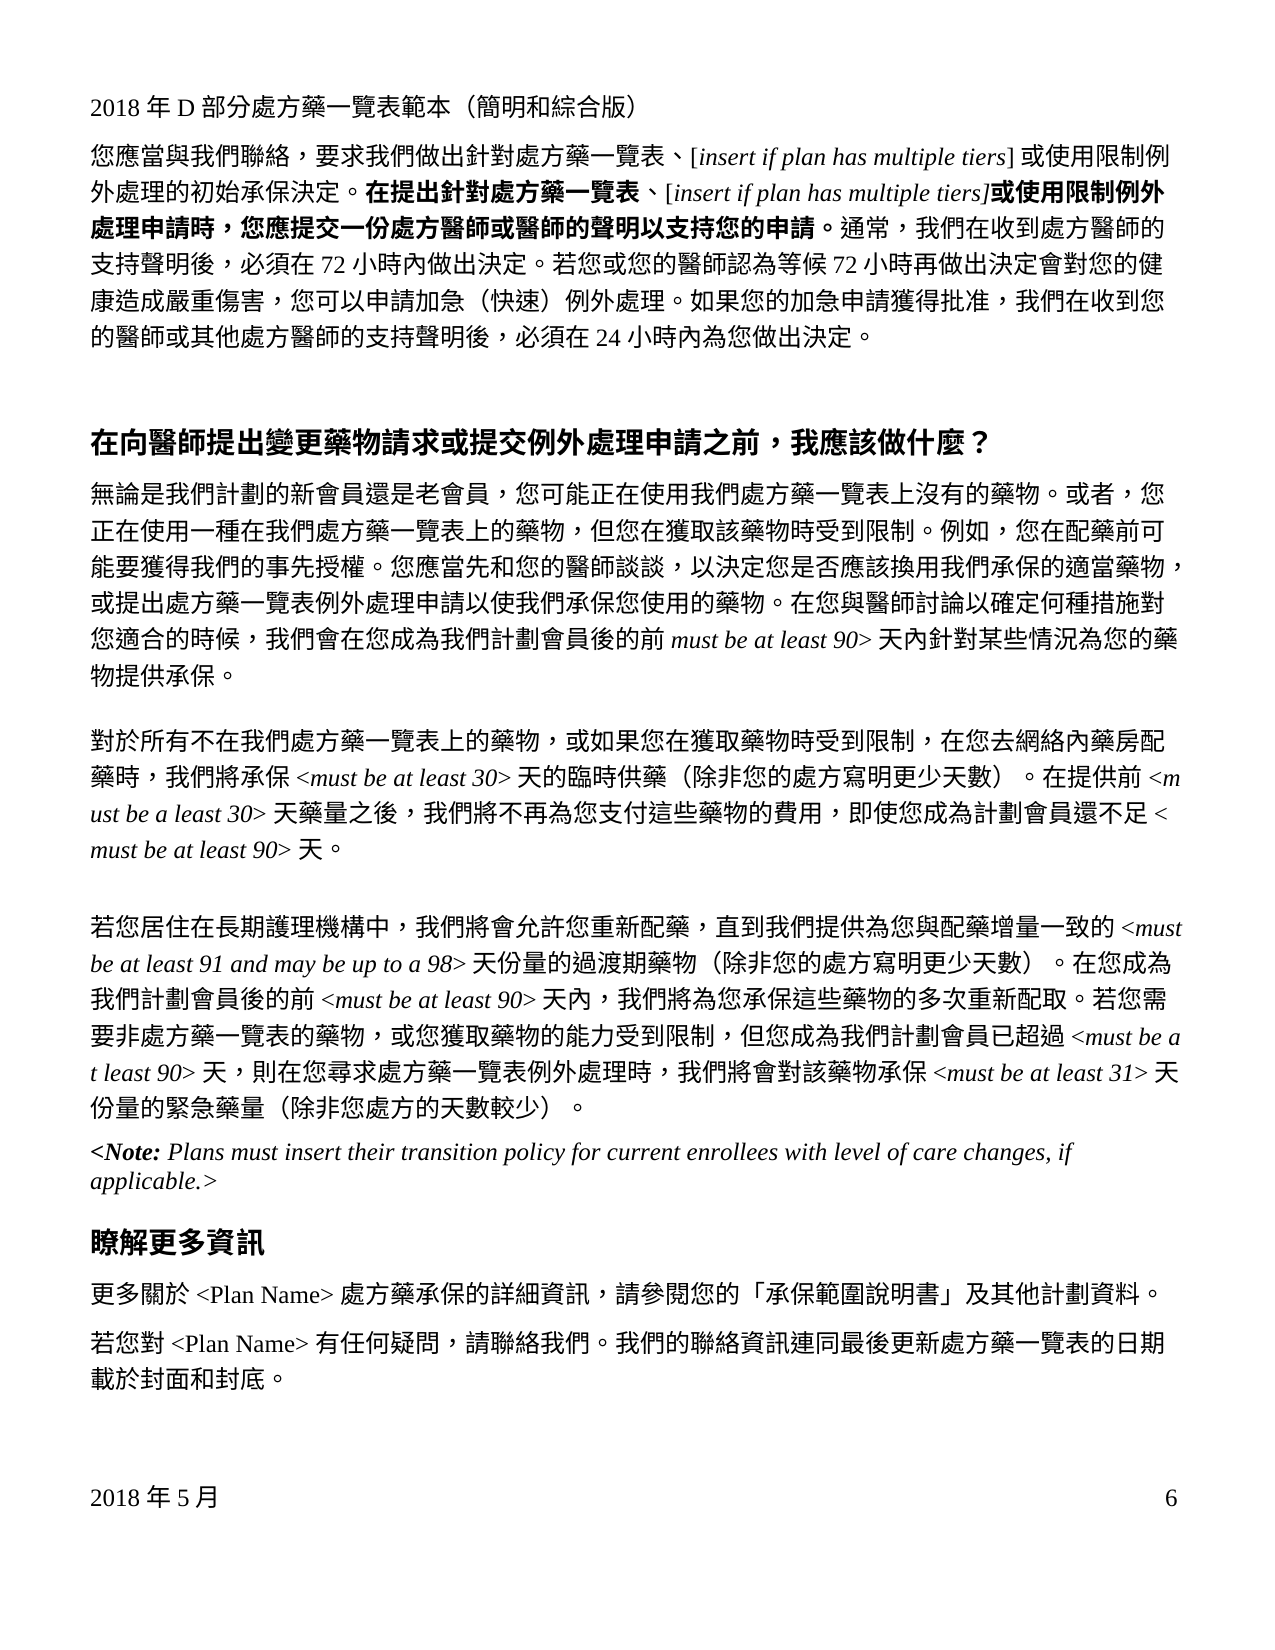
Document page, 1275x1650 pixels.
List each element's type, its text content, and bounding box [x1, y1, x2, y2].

text 更多關於 <Plan Name> 處方藥承保的詳細資訊，請參閱您的「承保範圍說明書」及其他計劃資料。 [90, 1274, 1185, 1311]
text 您應當與我們聯絡，要求我們做出針對處方藥一覽表、[insert if plan has multiple tiers] 或使用限制例外處理的初始承保決定。在提出針對處方藥一覽表、[insert if plan has multiple tiers]或使用限制例外處理申請時，您應提交一份處方醫師或醫師的聲明以支持您的申請。通常，我們在收到處方醫師的支持聲明後，必須在 72 小時內做出決定。若您或您的醫師認為等候 72 小時再做出決定會對您的健康造成嚴重傷害，您可以申請加急（快速）例外處理。如果您的加急申請獲得批准，我們在收到您的醫師或其他處方醫師的支持聲明後，必須在 24 小時內為您做出決定。 [90, 136, 1185, 354]
text 無論是我們計劃的新會員還是老會員，您可能正在使用我們處方藥一覽表上沒有的藥物。或者，您正在使用一種在我們處方藥一覽表上的藥物，但您在獲取該藥物時受到限制。例如，您在配藥前可能要獲得我們的事先授權。您應當先和您的醫師談談，以決定您是否應該換用我們承保的適當藥物，或提出處方藥一覽表例外處理申請以使我們承保您使用的藥物。在您與醫師討論以確定何種措施對您適合的時候，我們會在您成為我們計劃會員後的前 must be at least 90> 天內針對某些情況為您的藥物提供承保。 [90, 475, 1185, 692]
text 對於所有不在我們處方藥一覽表上的藥物，或如果您在獲取藥物時受到限制，在您去網絡內藥房配藥時，我們將承保 <must be at least 30> 天的臨時供藥（除非您的處方寫明更少天數）。在提供前 <must be a least 30> 天藥量之後，我們將不再為您支付這些藥物的費用，即使您成為計劃會員還不足 <must be at least 90> 天。 [90, 721, 1185, 866]
subtitle 瞭解更多資訊 [90, 1220, 1185, 1262]
text 若您居住在長期護理機構中，我們將會允許您重新配藥，直到我們提供為您與配藥增量一致的 <must be at least 91 and may be up to a 98> 天份量的過渡期藥物（除非您的處方寫明更少天數）。在您成為我們計劃會員後的前 <must be at least 90> 天內，我們將為您承保這些藥物的多次重新配取。若您需要非處方藥一覽表的藥物，或您獲取藥物的能力受到限制，但您成為我們計劃會員已超過 <must be at least 90> 天，則在您尋求處方藥一覽表例外處理時，我們將會對該藥物承保 <must be at least 31> 天份量的緊急藥量（除非您處方的天數較少）。 [90, 907, 1185, 1125]
text <Note: Plans must insert their transition policy for current enrollees with level of care changes, if applicable.> [90, 1137, 1185, 1195]
text 若您對 <Plan Name> 有任何疑問，請聯絡我們。我們的聯絡資訊連同最後更新處方藥一覽表的日期載於封面和封底。 [90, 1323, 1185, 1396]
subtitle 在向醫師提出變更藥物請求或提交例外處理申請之前，我應該做什麼？ [90, 420, 1185, 462]
